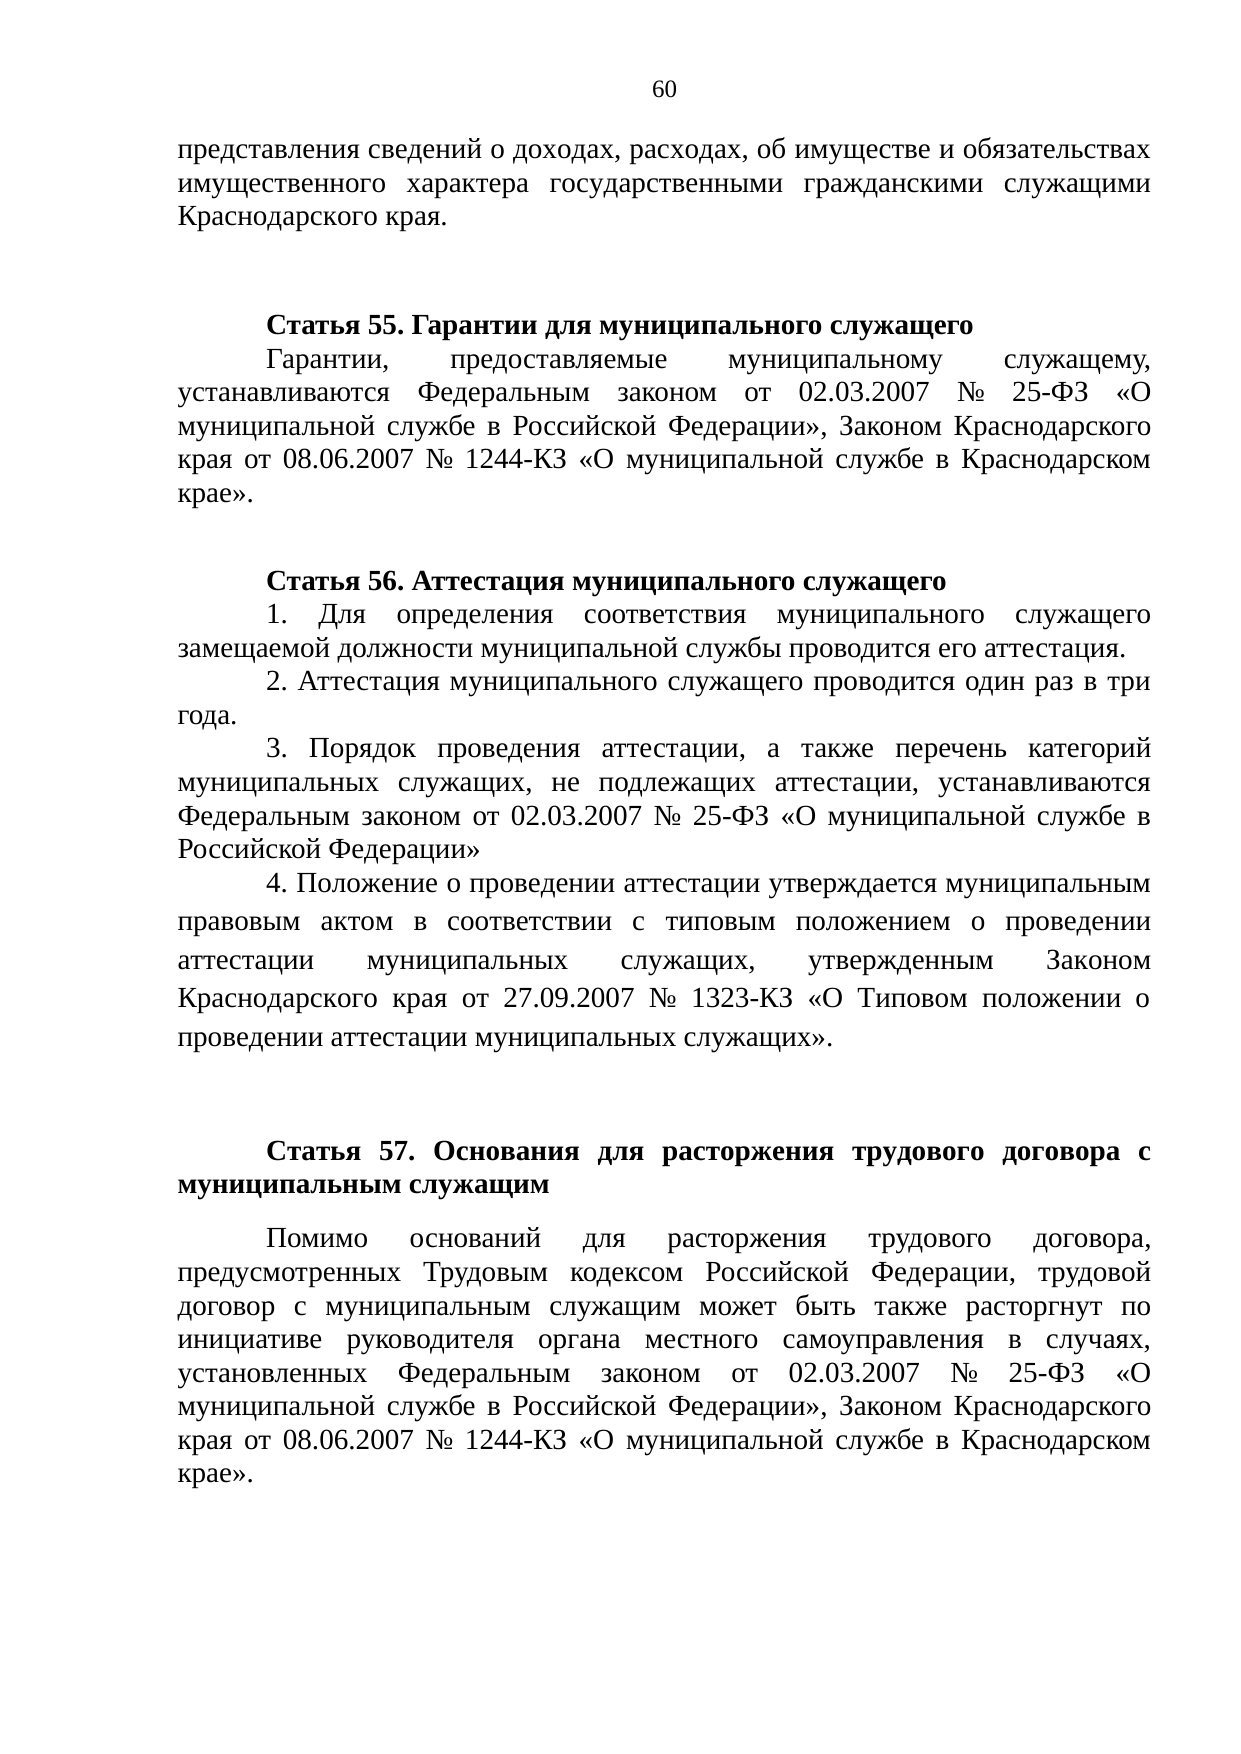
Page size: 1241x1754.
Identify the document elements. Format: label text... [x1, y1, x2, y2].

text 1. Для определения соответствия муниципального служащего замещаемой должности муниципальной службы проводится его аттестация. [177, 596, 1152, 663]
text Помимо оснований для расторжения трудового договора, предусмотренных Трудовым кодексом Российской Федерации, трудовой договор с муниципальным служащим может быть также расторгнут по инициативе руководителя органа местного самоуправления в случаях, установленных Федеральным законом от 02.03.2007 № 25-ФЗ «О муниципальной службе в Российской Федерации», Законом Краснодарского края от 08.06.2007 № 1244-КЗ «О муниципальной службе в Краснодарском крае». [177, 1221, 1152, 1489]
subtitle Статья 55. Гарантии для муниципального служащего [177, 307, 1152, 341]
subtitle Статья 56. Аттестация муниципального служащего [177, 563, 1152, 596]
text 4. Положение о проведении аттестации утверждается муниципальным правовым актом в соответствии с типовым положением о проведении аттестации муниципальных служащих, утвержденным Законом Краснодарского края от 27.09.2007 № 1323-КЗ «О Типовом положении о проведении аттестации муниципальных служащих». [177, 865, 1152, 1052]
text Гарантии, предоставляемые муниципальному служащему, устанавливаются Федеральным законом от 02.03.2007 № 25-ФЗ «О муниципальной службе в Российской Федерации», Законом Краснодарского края от 08.06.2007 № 1244-КЗ «О муниципальной службе в Краснодарском крае». [177, 341, 1152, 508]
text 3. Порядок проведения аттестации, а также перечень категорий муниципальных служащих, не подлежащих аттестации, устанавливаются Федеральным законом от 02.03.2007 № 25-ФЗ «О муниципальной службе в Российской Федерации» [177, 731, 1152, 865]
text 2. Аттестация муниципального служащего проводится один раз в три года. [177, 663, 1152, 731]
text Статья 57. Основания для расторжения трудового договора с муниципальным служащим [177, 1133, 1152, 1200]
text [177, 131, 1152, 232]
